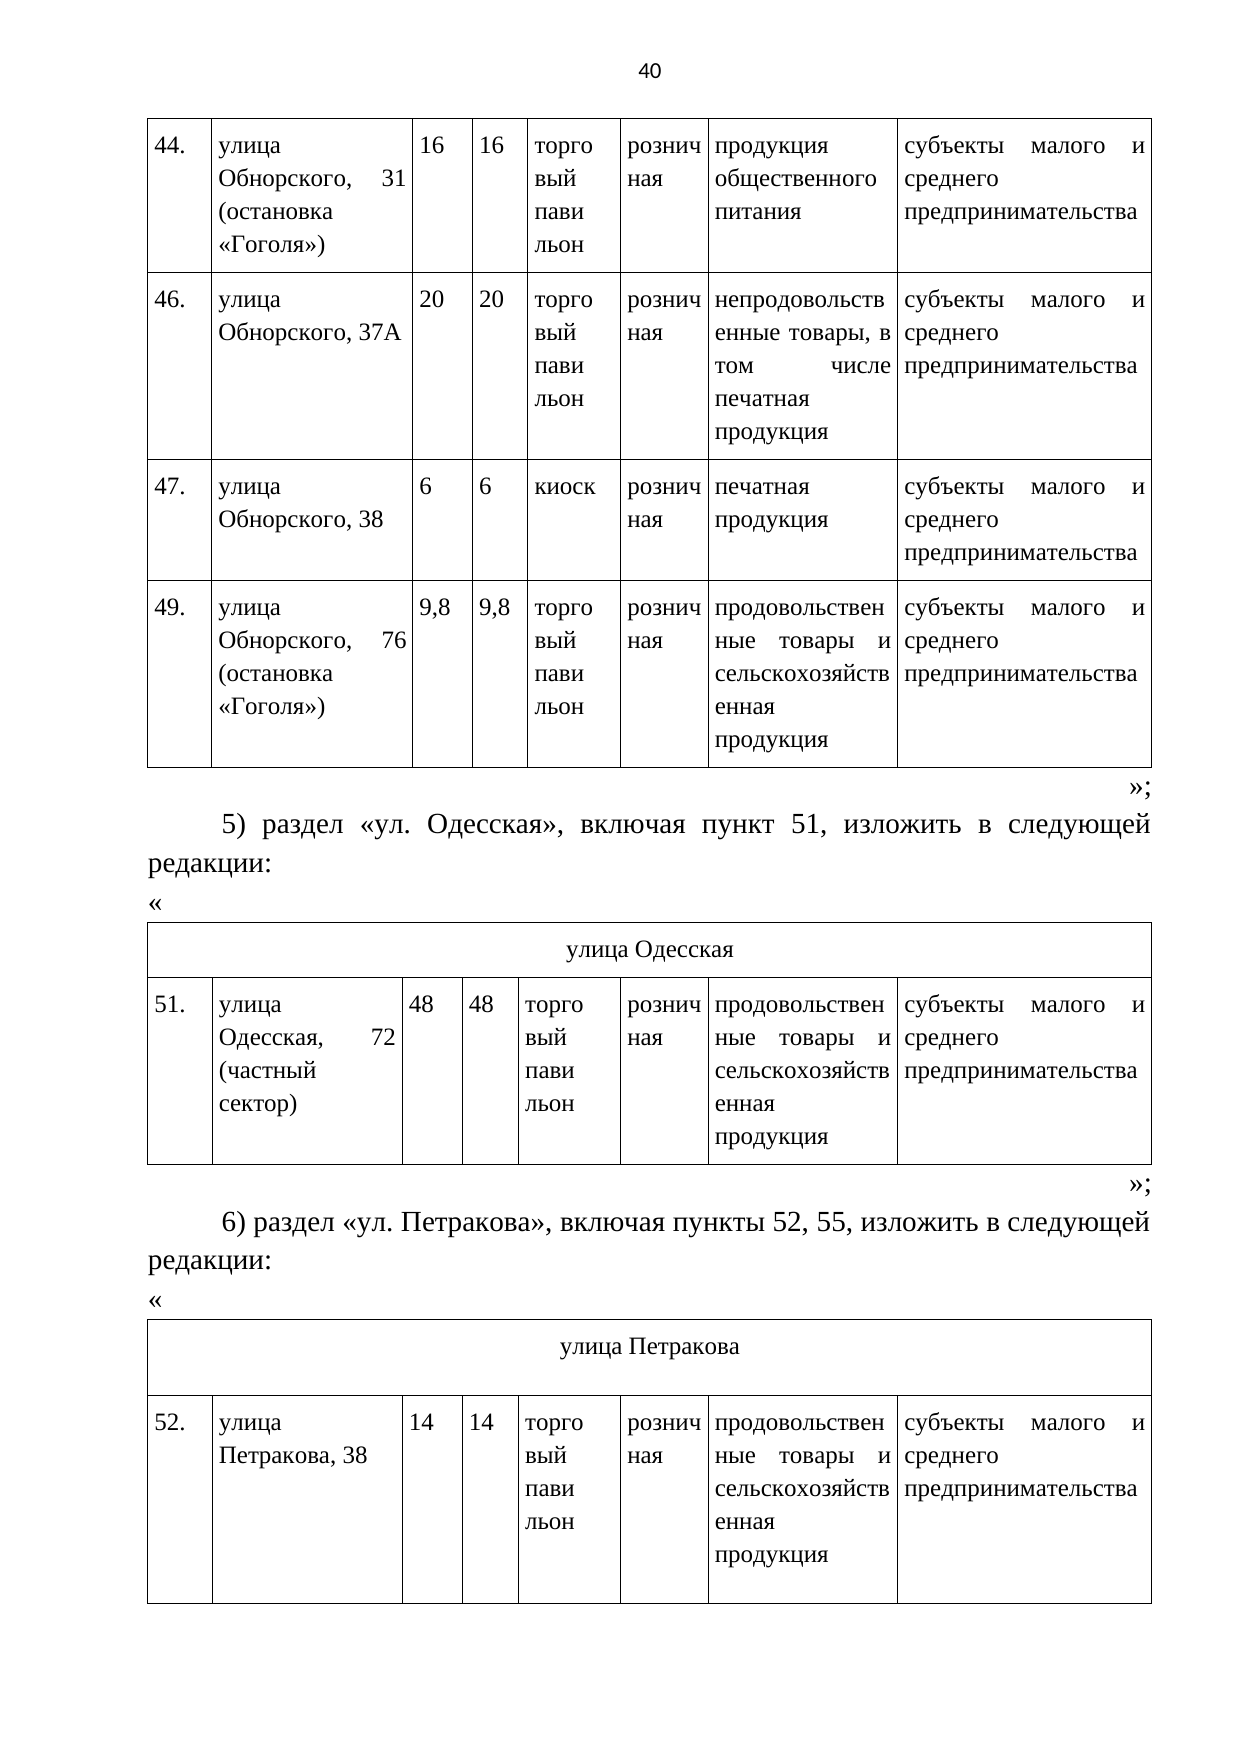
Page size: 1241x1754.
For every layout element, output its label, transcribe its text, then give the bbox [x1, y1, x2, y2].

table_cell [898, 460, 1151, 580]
text 6) раздел «ул. Петракова», включая пункты 52, 55, изложить в следующей редакции: [148, 1204, 1152, 1276]
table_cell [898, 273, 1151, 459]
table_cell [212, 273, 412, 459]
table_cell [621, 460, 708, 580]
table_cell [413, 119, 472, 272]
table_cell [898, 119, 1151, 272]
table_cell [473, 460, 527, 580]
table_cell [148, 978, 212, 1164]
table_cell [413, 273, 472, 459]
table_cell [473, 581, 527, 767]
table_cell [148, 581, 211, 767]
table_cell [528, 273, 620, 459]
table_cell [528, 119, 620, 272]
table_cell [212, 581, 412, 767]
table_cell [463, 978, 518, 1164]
text « [148, 884, 1152, 917]
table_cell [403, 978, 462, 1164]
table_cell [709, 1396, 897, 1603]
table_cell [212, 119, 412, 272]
text 5) раздел «ул. Одесская», включая пункт 51, изложить в следующей редакции: [148, 807, 1152, 879]
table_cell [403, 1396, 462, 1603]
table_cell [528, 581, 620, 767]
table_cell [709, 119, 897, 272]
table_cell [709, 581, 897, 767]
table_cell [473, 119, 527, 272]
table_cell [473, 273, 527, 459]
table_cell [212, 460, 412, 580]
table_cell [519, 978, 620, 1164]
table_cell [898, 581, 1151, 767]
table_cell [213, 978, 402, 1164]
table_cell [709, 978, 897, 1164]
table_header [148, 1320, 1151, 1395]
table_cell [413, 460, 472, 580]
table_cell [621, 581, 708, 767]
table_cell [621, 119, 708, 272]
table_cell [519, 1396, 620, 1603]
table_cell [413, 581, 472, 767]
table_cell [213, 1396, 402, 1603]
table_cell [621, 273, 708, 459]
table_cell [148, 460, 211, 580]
text »; [148, 768, 1152, 802]
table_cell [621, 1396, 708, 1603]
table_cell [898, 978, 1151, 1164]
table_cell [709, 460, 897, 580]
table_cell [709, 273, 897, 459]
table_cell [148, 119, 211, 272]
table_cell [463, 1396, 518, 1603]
text « [148, 1281, 1152, 1314]
text »; [148, 1165, 1152, 1199]
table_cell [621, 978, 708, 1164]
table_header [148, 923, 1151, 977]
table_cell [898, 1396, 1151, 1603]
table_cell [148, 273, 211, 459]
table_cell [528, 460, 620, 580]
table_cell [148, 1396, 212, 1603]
